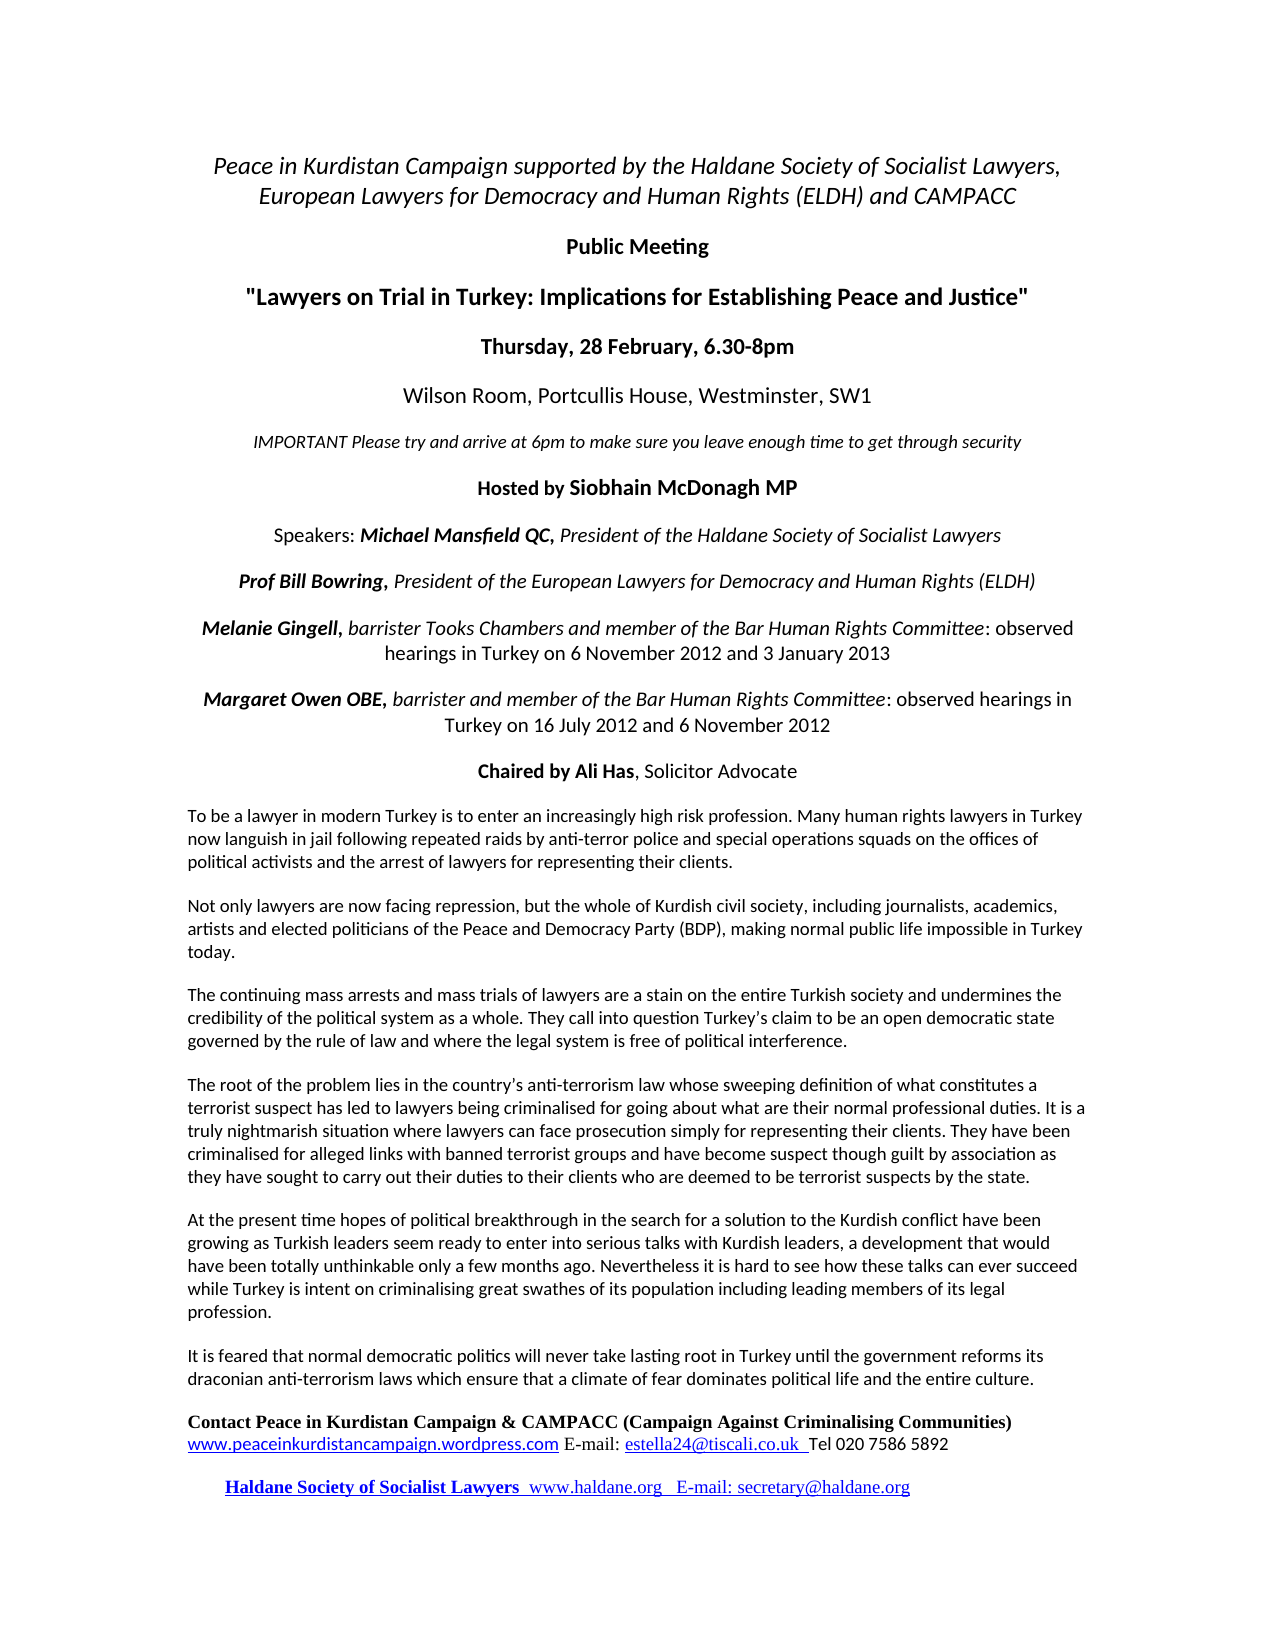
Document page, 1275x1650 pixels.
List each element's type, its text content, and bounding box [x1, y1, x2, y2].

text At the present time hopes of political breakthrough in the search for a solution to the Kurdish conflict have been growing as Turkish leaders seem ready to enter into serious talks with Kurdish leaders, a development that would have been totally unthinkable only a few months ago. Nevertheless it is hard to see how these talks can ever succeed while Turkey is intent on criminalising great swathes of its population including leading members of its legal profession. [187, 1209, 1088, 1323]
text Prof Bill Bowring, President of the European Lawyers for Democracy and Human Rights (ELDH) [187, 569, 1088, 594]
text Speakers: Michael Mansfield QC, President of the Haldane Society of Socialist Lawyers [187, 522, 1088, 548]
text It is feared that normal democratic politics will never take lasting root in Turkey until the government reforms its draconian anti-terrorism laws which ensure that a climate of fear dominates political life and the entire culture. [187, 1344, 1088, 1390]
text The continuing mass arrests and mass trials of lawyers are a stain on the entire Turkish society and undermines the credibility of the political system as a whole. They call into question Turkey’s claim to be an open democratic state governed by the rule of law and where the legal system is free of political interference. [187, 984, 1088, 1052]
text Chaired by Ali Has, Solicitor Advocate [187, 758, 1088, 784]
text IMPORTANT Please try and arrive at 6pm to make sure you leave enough time to get through security [187, 430, 1088, 453]
text "Lawyers on Trial in Turkey: Implications for Establishing Peace and Justice" [187, 281, 1088, 311]
text Melanie Gingell, barrister Tooks Chambers and member of the Bar Human Rights Committee: observed hearings in Turkey on 6 November 2012 and 3 January 2013 [187, 615, 1088, 666]
text Haldane Society of Socialist Lawyers www.haldane.org E-mail: secretary@haldane.org [225, 1476, 1088, 1498]
text Wilson Room, Portcullis House, Westminster, SW1 [187, 381, 1088, 409]
text Not only lawyers are now facing repression, but the whole of Kurdish civil society, including journalists, academics, artists and elected politicians of the Peace and Democracy Party (BDP), making normal public life impossible in Turkey today. [187, 894, 1088, 963]
text Contact Peace in Kurdistan Campaign & CAMPACC (Campaign Against Criminalising Communities) www.peaceinkurdistancampaign.wordpress.com E-mail: estella24@tiscali.co.uk Tel 020 7586 5892 [187, 1411, 1088, 1455]
text To be a lawyer in modern Turkey is to enter an increasingly high risk profession. Many human rights lawyers in Turkey now languish in jail following repeated raids by anti-terror police and special operations squads on the offices of political activists and the arrest of lawyers for representing their clients. [187, 804, 1088, 873]
text Margaret Owen OBE, barrister and member of the Bar Human Rights Committee: observed hearings in Turkey on 16 July 2012 and 6 November 2012 [187, 687, 1088, 737]
text Public Meeting [187, 232, 1088, 260]
text Peace in Kurdistan Campaign supported by the Haldane Society of Socialist Lawyers, European Lawyers for Democracy and Human Rights (ELDH) and CAMPACC [187, 150, 1088, 211]
text Hosted by Siobhain McDonagh MP [187, 473, 1088, 502]
text Thursday, 28 February, 6.30-8pm [187, 332, 1088, 360]
text The root of the problem lies in the country’s anti-terrorism law whose sweeping definition of what constitutes a terrorist suspect has led to lawyers being criminalised for going about what are their normal professional duties. It is a truly nightmarish situation where lawyers can face prosecution simply for representing their clients. They have been criminalised for alleged links with banned terrorist groups and have become suspect though guilt by association as they have sought to carry out their duties to their clients who are deemed to be terrorist suspects by the state. [187, 1073, 1088, 1188]
